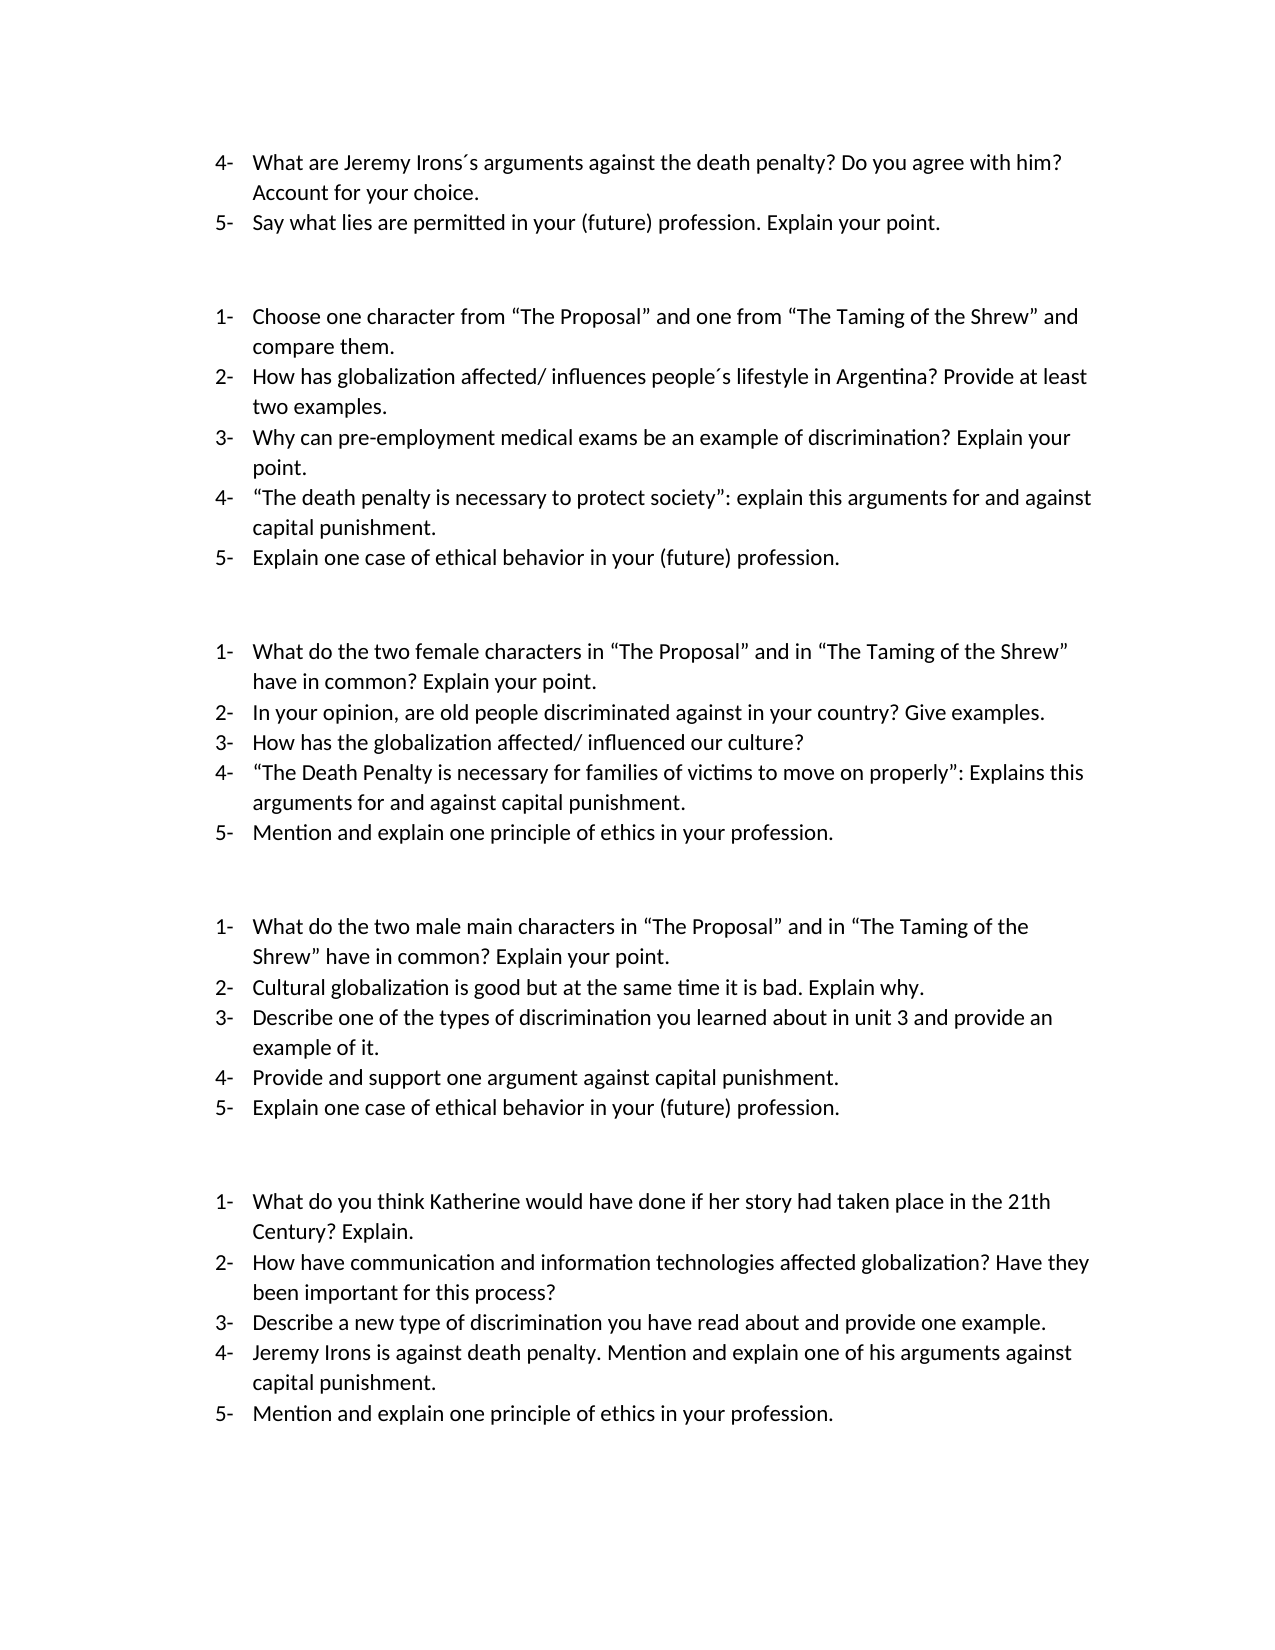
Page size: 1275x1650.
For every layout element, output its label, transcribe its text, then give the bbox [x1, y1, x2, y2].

list Jeremy Irons is against death penalty. Mention and explain one of his arguments against capital punishment. [215, 1338, 1098, 1396]
list Choose one character from “The Proposal” and one from “The Taming of the Shrew” and compare them. [215, 302, 1098, 360]
list Why can pre-employment medical exams be an example of discrimination? Explain your point. [215, 423, 1098, 481]
list What do the two male main characters in “The Proposal” and in “The Taming of the Shrew” have in common? Explain your point. [215, 912, 1098, 970]
list What do you think Katherine would have done if her story had taken place in the 21th Century? Explain. [215, 1187, 1098, 1245]
list Provide and support one argument against capital punishment. [215, 1063, 1098, 1091]
list In your opinion, are old people discriminated against in your country? Give examples. [215, 698, 1098, 726]
list Say what lies are permitted in your (future) profession. Explain your point. [215, 208, 1098, 236]
list “The Death Penalty is necessary for families of victims to move on properly”: Explains this arguments for and against capital punishment. [215, 758, 1098, 816]
list What are Jeremy Irons´s arguments against the death penalty? Do you agree with him? Account for your choice. [215, 148, 1098, 206]
list How has globalization affected/ influences people´s lifestyle in Argentina? Provide at least two examples. [215, 362, 1098, 420]
list Describe a new type of discrimination you have read about and provide one example. [215, 1308, 1098, 1336]
list Explain one case of ethical behavior in your (future) profession. [215, 1093, 1098, 1121]
list How has the globalization affected/ influenced our culture? [215, 728, 1098, 756]
list “The death penalty is necessary to protect society”: explain this arguments for and against capital punishment. [215, 483, 1098, 541]
list Describe one of the types of discrimination you learned about in unit 3 and provide an example of it. [215, 1003, 1098, 1061]
list Explain one case of ethical behavior in your (future) profession. [215, 543, 1098, 571]
list Cultural globalization is good but at the same time it is bad. Explain why. [215, 973, 1098, 1001]
list What do the two female characters in “The Proposal” and in “The Taming of the Shrew” have in common? Explain your point. [215, 637, 1098, 695]
list How have communication and information technologies affected globalization? Have they been important for this process? [215, 1248, 1098, 1306]
list Mention and explain one principle of ethics in your profession. [215, 1399, 1098, 1427]
list Mention and explain one principle of ethics in your profession. [215, 818, 1098, 846]
